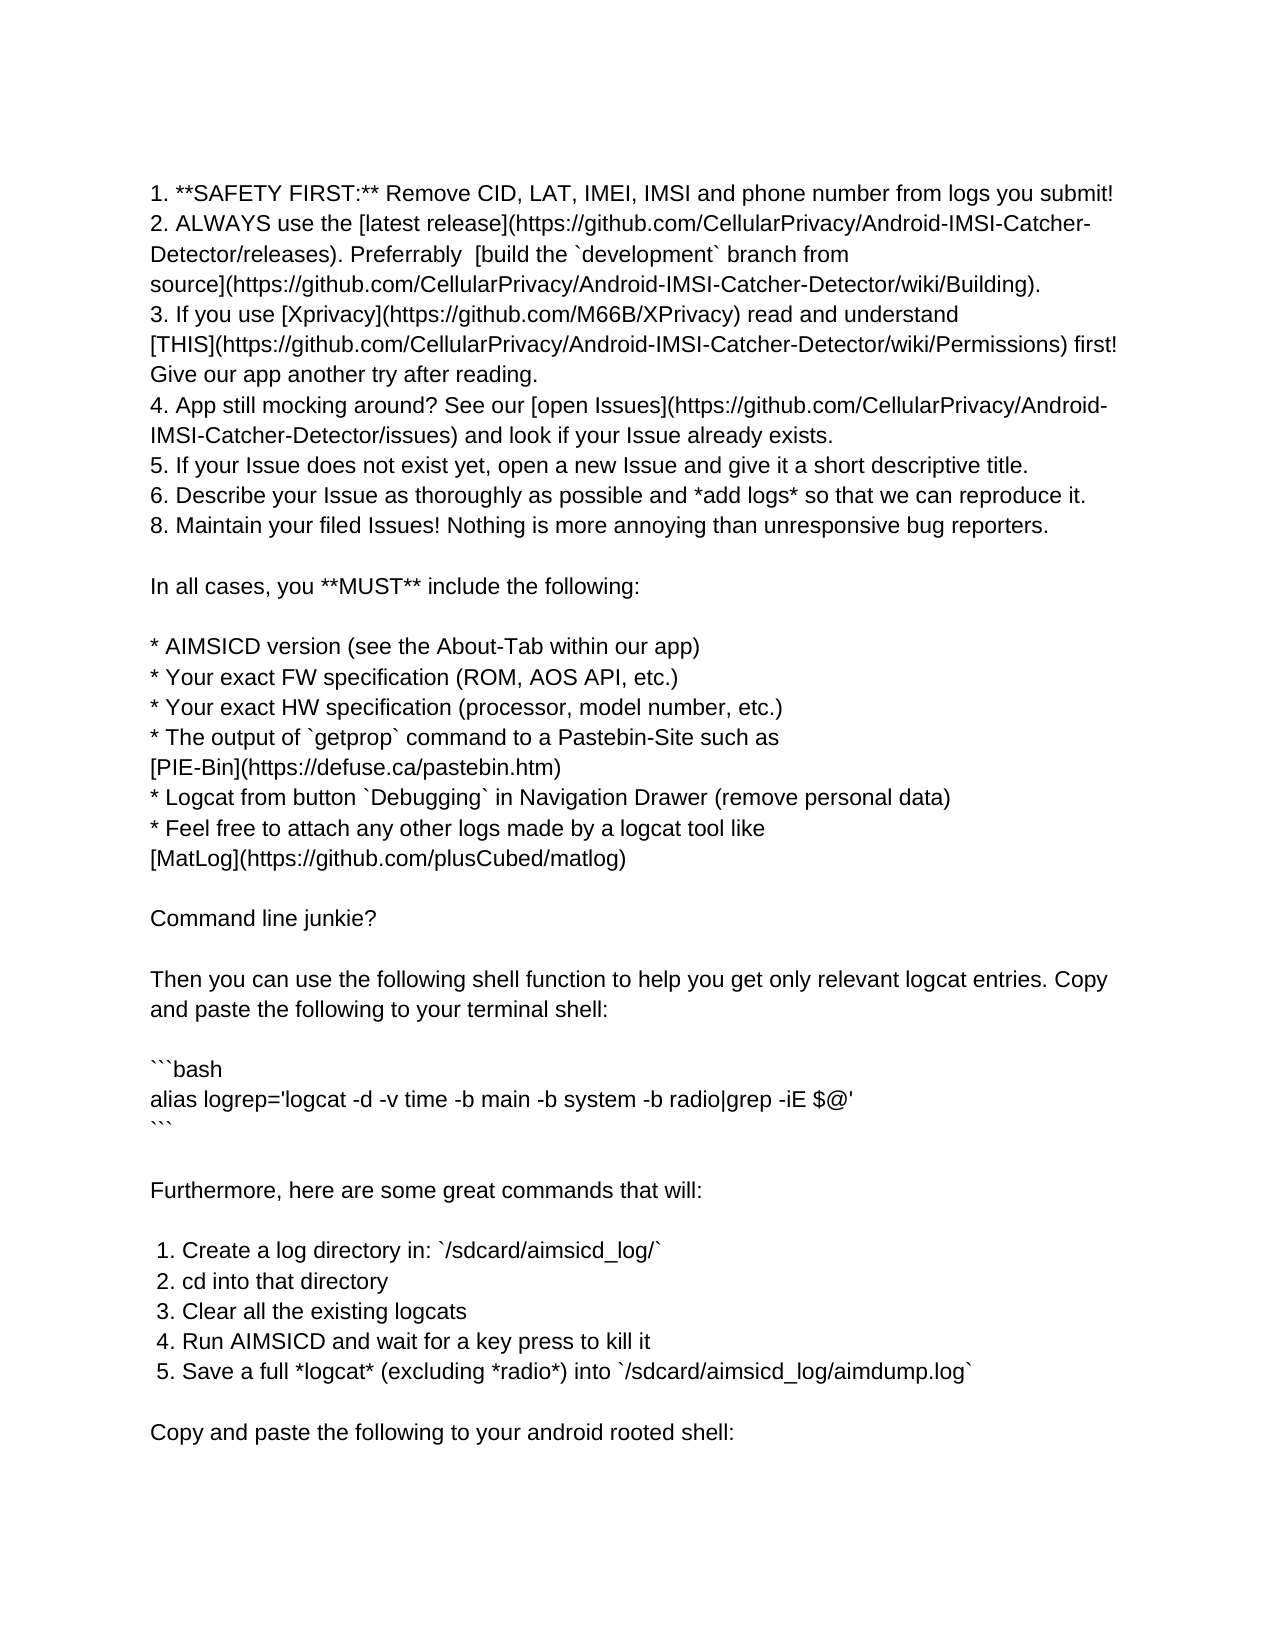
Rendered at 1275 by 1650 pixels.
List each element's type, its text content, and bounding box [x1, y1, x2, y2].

text 8. Maintain your filed Issues! Nothing is more annoying than unresponsive bug reporters. [150, 512, 1125, 539]
text ``` [150, 1117, 1125, 1143]
text * Logcat from button `Debugging` in Navigation Drawer (remove personal data) [150, 784, 1125, 811]
text 3. Clear all the existing logcats [150, 1298, 1125, 1324]
text * Your exact FW specification (ROM, AOS API, etc.) [150, 663, 1125, 690]
text Then you can use the following shell function to help you get only relevant logcat entries. Copy and paste the following to your terminal shell: [150, 966, 1125, 1022]
text alias logrep='logcat -d -v time -b main -b system -b radio|grep -iE $@' [150, 1086, 1125, 1113]
text * The output of `getprop` command to a Pastebin-Site such as [PIE-Bin](https://defuse.ca/pastebin.htm) [150, 724, 1125, 781]
text Furthermore, here are some great commands that will: [150, 1177, 1125, 1203]
text * Your exact HW specification (processor, model number, etc.) [150, 694, 1125, 720]
text 1. **SAFETY FIRST:** Remove CID, LAT, IMEI, IMSI and phone number from logs you submit! [150, 180, 1125, 207]
text * AIMSICD version (see the About-Tab within our app) [150, 633, 1125, 660]
text 3. If you use [Xprivacy](https://github.com/M66B/XPrivacy) read and understand [THIS](https://github.com/CellularPrivacy/Android-IMSI-Catcher-Detector/wiki/Permissions) first! Give our app another try after reading. [150, 301, 1125, 388]
text 2. cd into that directory [150, 1268, 1125, 1294]
text 5. If your Issue does not exist yet, open a new Issue and give it a short descriptive title. [150, 452, 1125, 478]
text 2. ALWAYS use the [latest release](https://github.com/CellularPrivacy/Android-IMSI-Catcher-Detector/releases). Preferrably [build the `development` branch from source](https://github.com/CellularPrivacy/Android-IMSI-Catcher-Detector/wiki/Building). [150, 210, 1125, 297]
text * Feel free to attach any other logs made by a logcat tool like [MatLog](https://github.com/plusCubed/matlog) [150, 814, 1125, 871]
text Command line junkie? [150, 905, 1125, 932]
text 6. Describe your Issue as thoroughly as possible and *add logs* so that we can reproduce it. [150, 482, 1125, 509]
text In all cases, you **MUST** include the following: [150, 573, 1125, 599]
text 1. Create a log directory in: `/sdcard/aimsicd_log/` [150, 1237, 1125, 1264]
text 4. Run AIMSICD and wait for a key press to kill it [150, 1328, 1125, 1354]
text ```bash [150, 1056, 1125, 1083]
text 4. App still mocking around? See our [open Issues](https://github.com/CellularPrivacy/Android-IMSI-Catcher-Detector/issues) and look if your Issue already exists. [150, 392, 1125, 448]
text Copy and paste the following to your android rooted shell: [150, 1419, 1125, 1445]
text 5. Save a full *logcat* (excluding *radio*) into `/sdcard/aimsicd_log/aimdump.log` [150, 1358, 1125, 1385]
